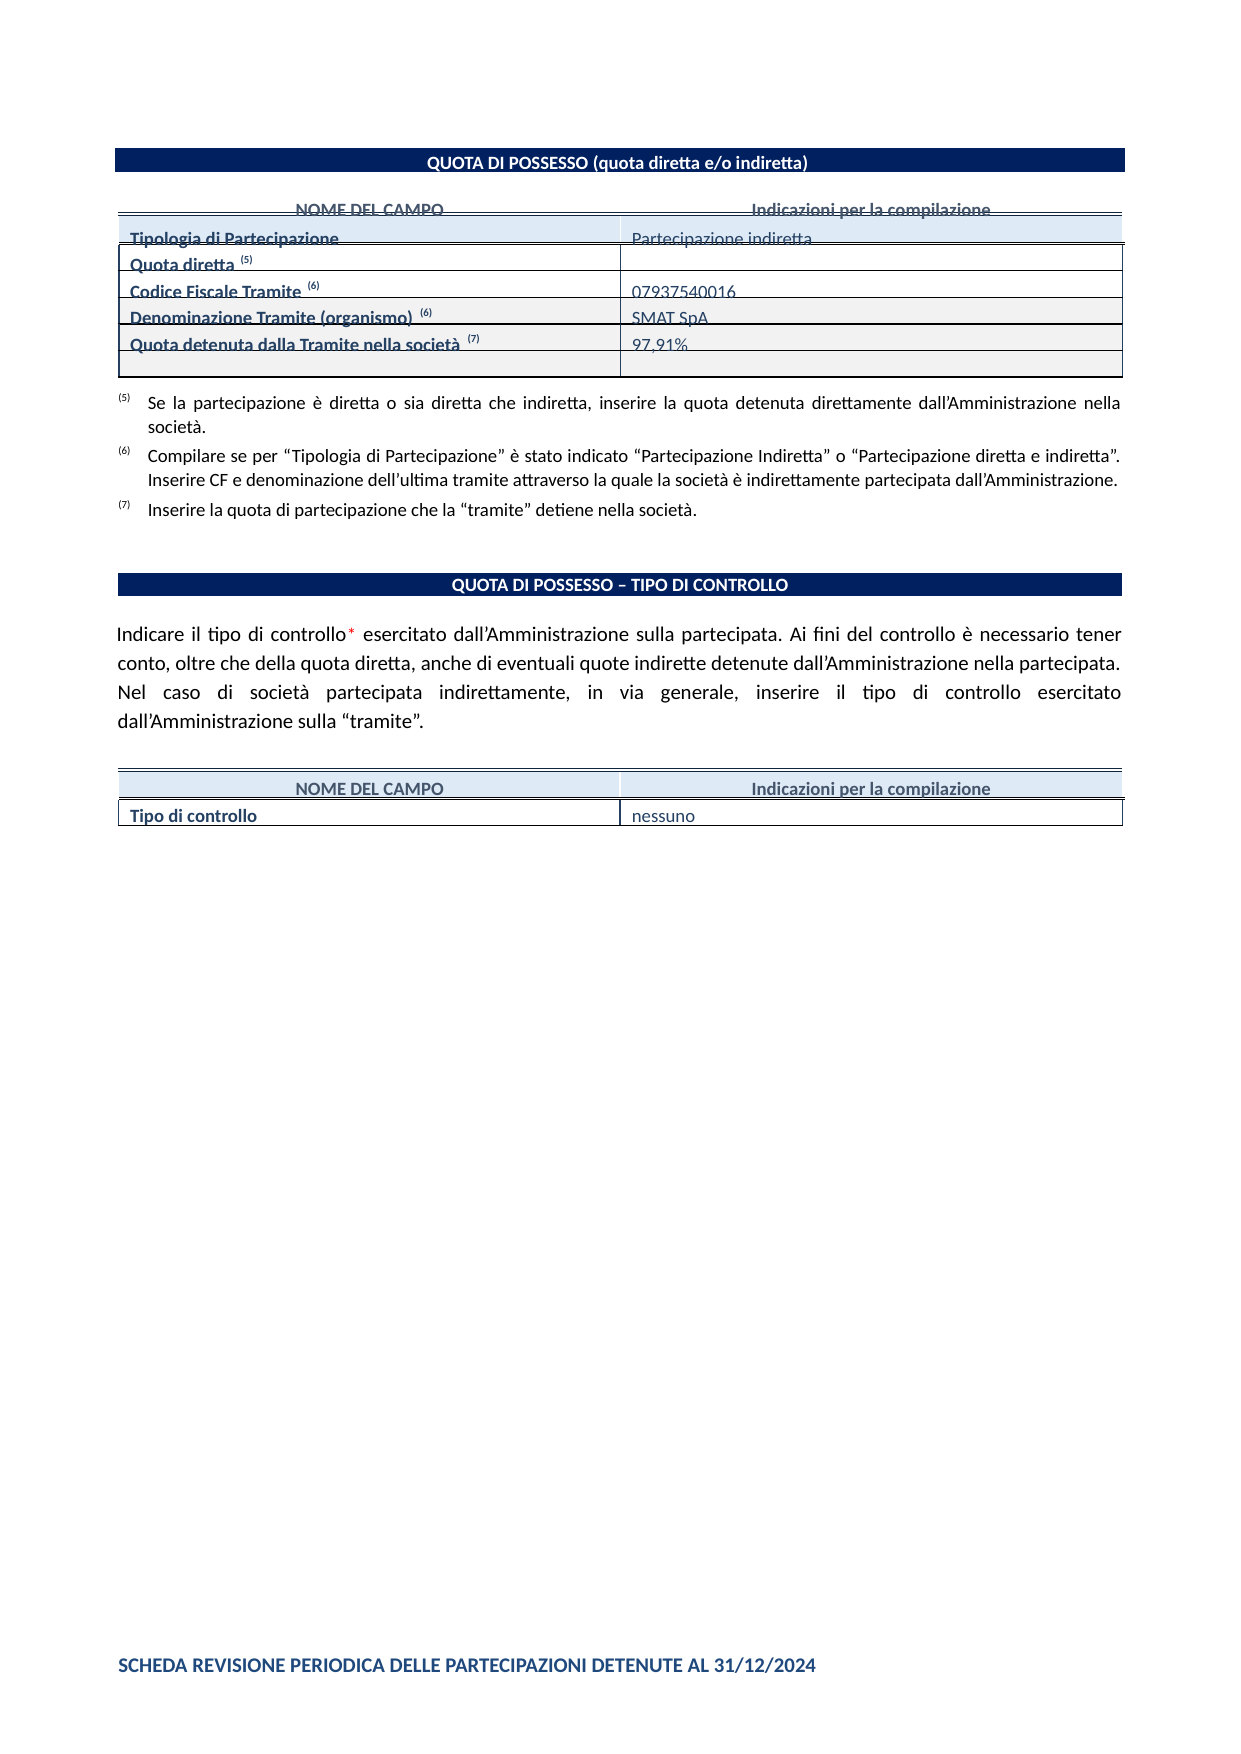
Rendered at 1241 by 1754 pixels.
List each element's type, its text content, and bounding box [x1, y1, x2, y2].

list Inserire la quota di partecipazione che la “tramite” detiene nella società. [118, 498, 1122, 521]
text Indicare il tipo di controllo* esercitato dall’Amministrazione sulla partecipata. Ai fini del controllo è necessario tener conto, oltre che della quota diretta, anche di eventuali quote indirette detenute dall’Amministrazione nella partecipata. Nel caso di società partecipata indirettamente, in via generale, inserire il tipo di controllo esercitato dall’Amministrazione sulla “tramite”. [116, 621, 1123, 734]
list Se la partecipazione è diretta o sia diretta che indiretta, inserire la quota detenuta direttamente dall’Amministrazione nella società. [118, 391, 1122, 438]
subtitle QUOTA DI POSSESSO – TIPO DI CONTROLLO [118, 573, 1122, 596]
list Compilare se per “Tipologia di Partecipazione” è stato indicato “Partecipazione Indiretta” o “Partecipazione diretta e indiretta”. Inserire CF e denominazione dell’ultima tramite attraverso la quale la società è indirettamente partecipata dall’Amministrazione. [118, 444, 1122, 491]
